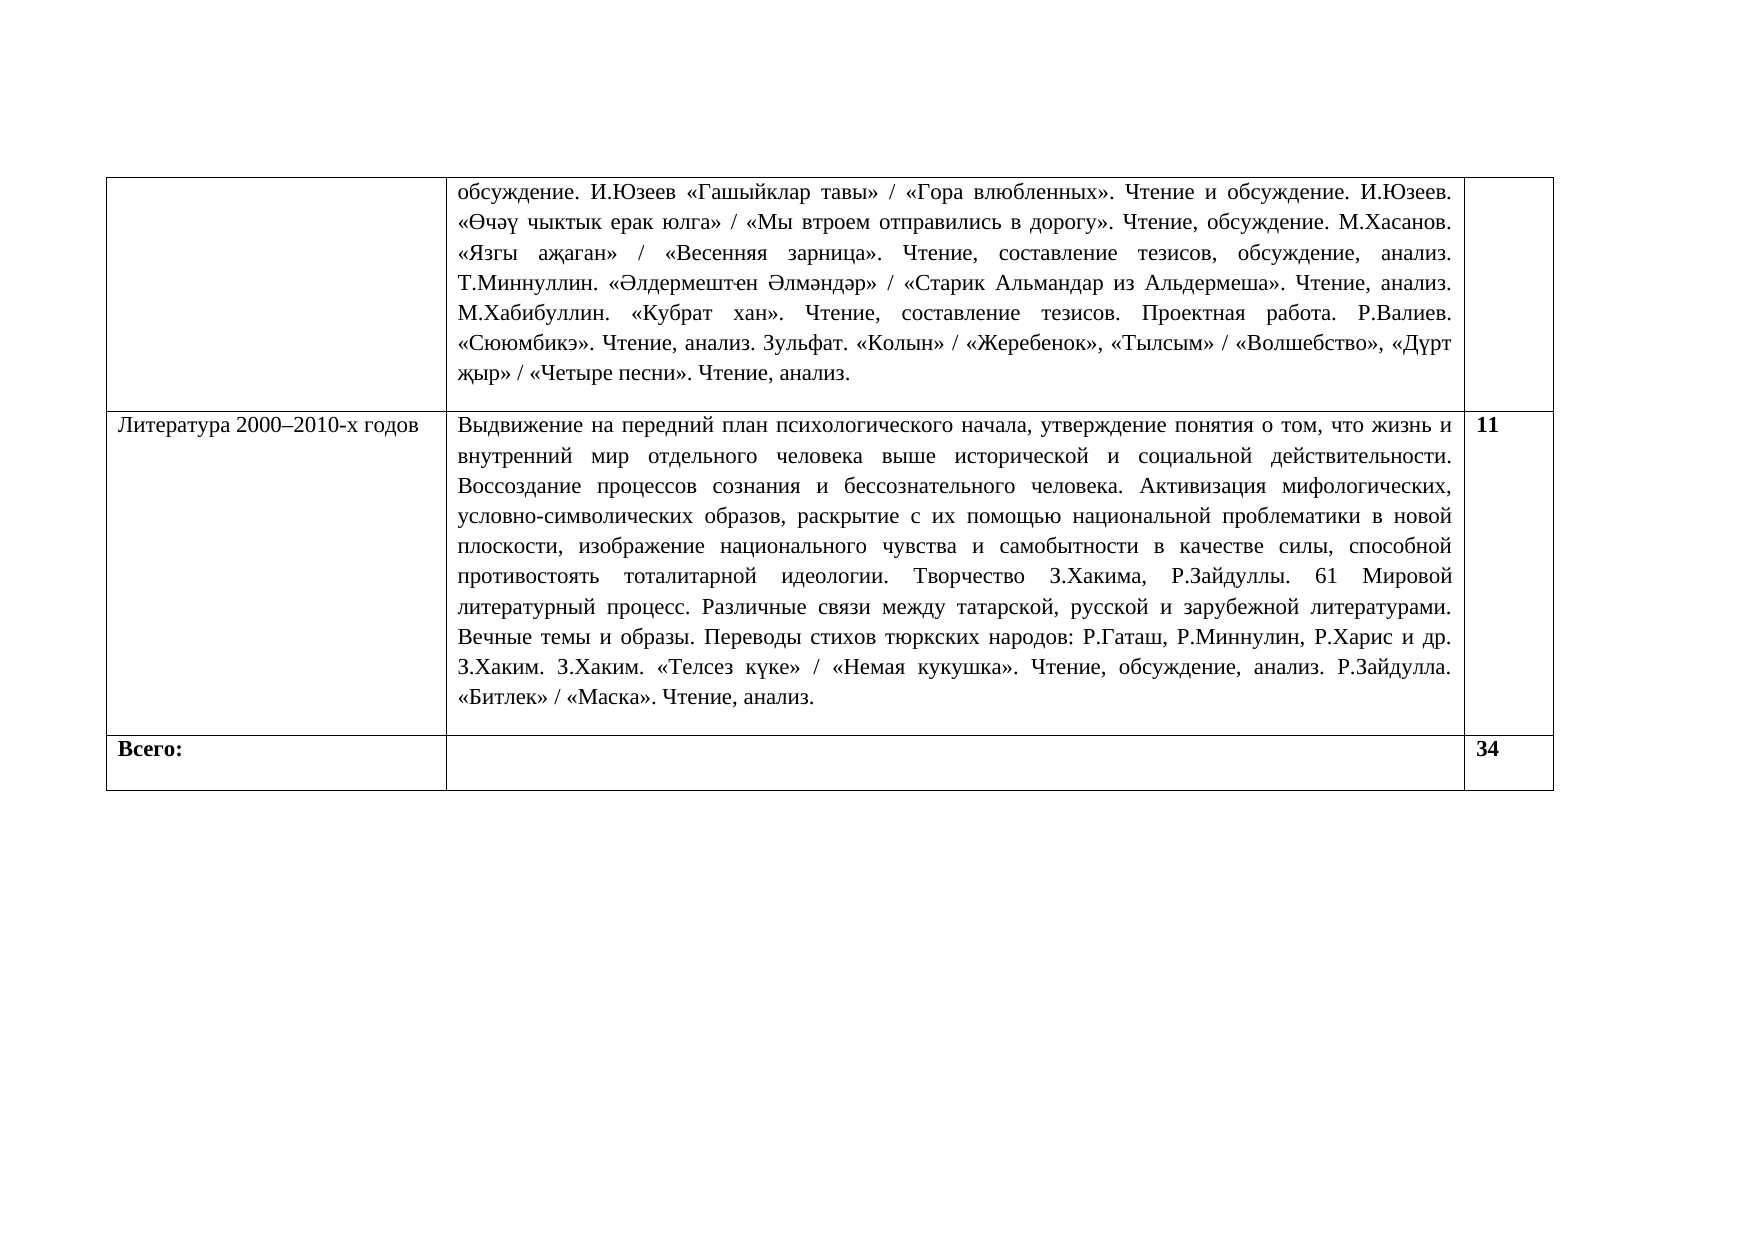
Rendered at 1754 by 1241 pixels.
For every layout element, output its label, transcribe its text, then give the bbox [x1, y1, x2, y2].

table_cell Литература 2000–2010-х годов [107, 412, 446, 734]
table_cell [107, 178, 446, 411]
table_cell [447, 736, 1464, 790]
table_cell 8 [1465, 178, 1553, 411]
table_cell 34 [1465, 736, 1553, 790]
table_cell Выдвижение на передний план психологического начала, утверждение понятия о том, что жизнь и внутренний мир отдельного человека выше исторической и социальной действительности. Воссоздание процессов сознания и бессознательного человека. Активизация мифологических, условно-символических образов, раскрытие с их помощью национальной проблематики в новой плоскости, изображение национального чувства и самобытности в качестве силы, способной противостоять тоталитарной идеологии. Творчество З.Хакима, Р.Зайдуллы. 61 Мировой литературный процесс. Различные связи между татарской, русской и зарубежной литературами. Вечные темы и образы. Переводы стихов тюркских народов: Р.Гаташ, Р.Миннулин, Р.Харис и др. З.Хаким. З.Хаким. «Телсез күке» / «Немая кукушка». Чтение, обсуждение, анализ. Р.Зайдулла. «Битлек» / «Маска». Чтение, анализ. [447, 412, 1464, 734]
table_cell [447, 178, 1464, 411]
table_cell 11 [1465, 412, 1553, 734]
table_cell Всего: [107, 736, 446, 790]
